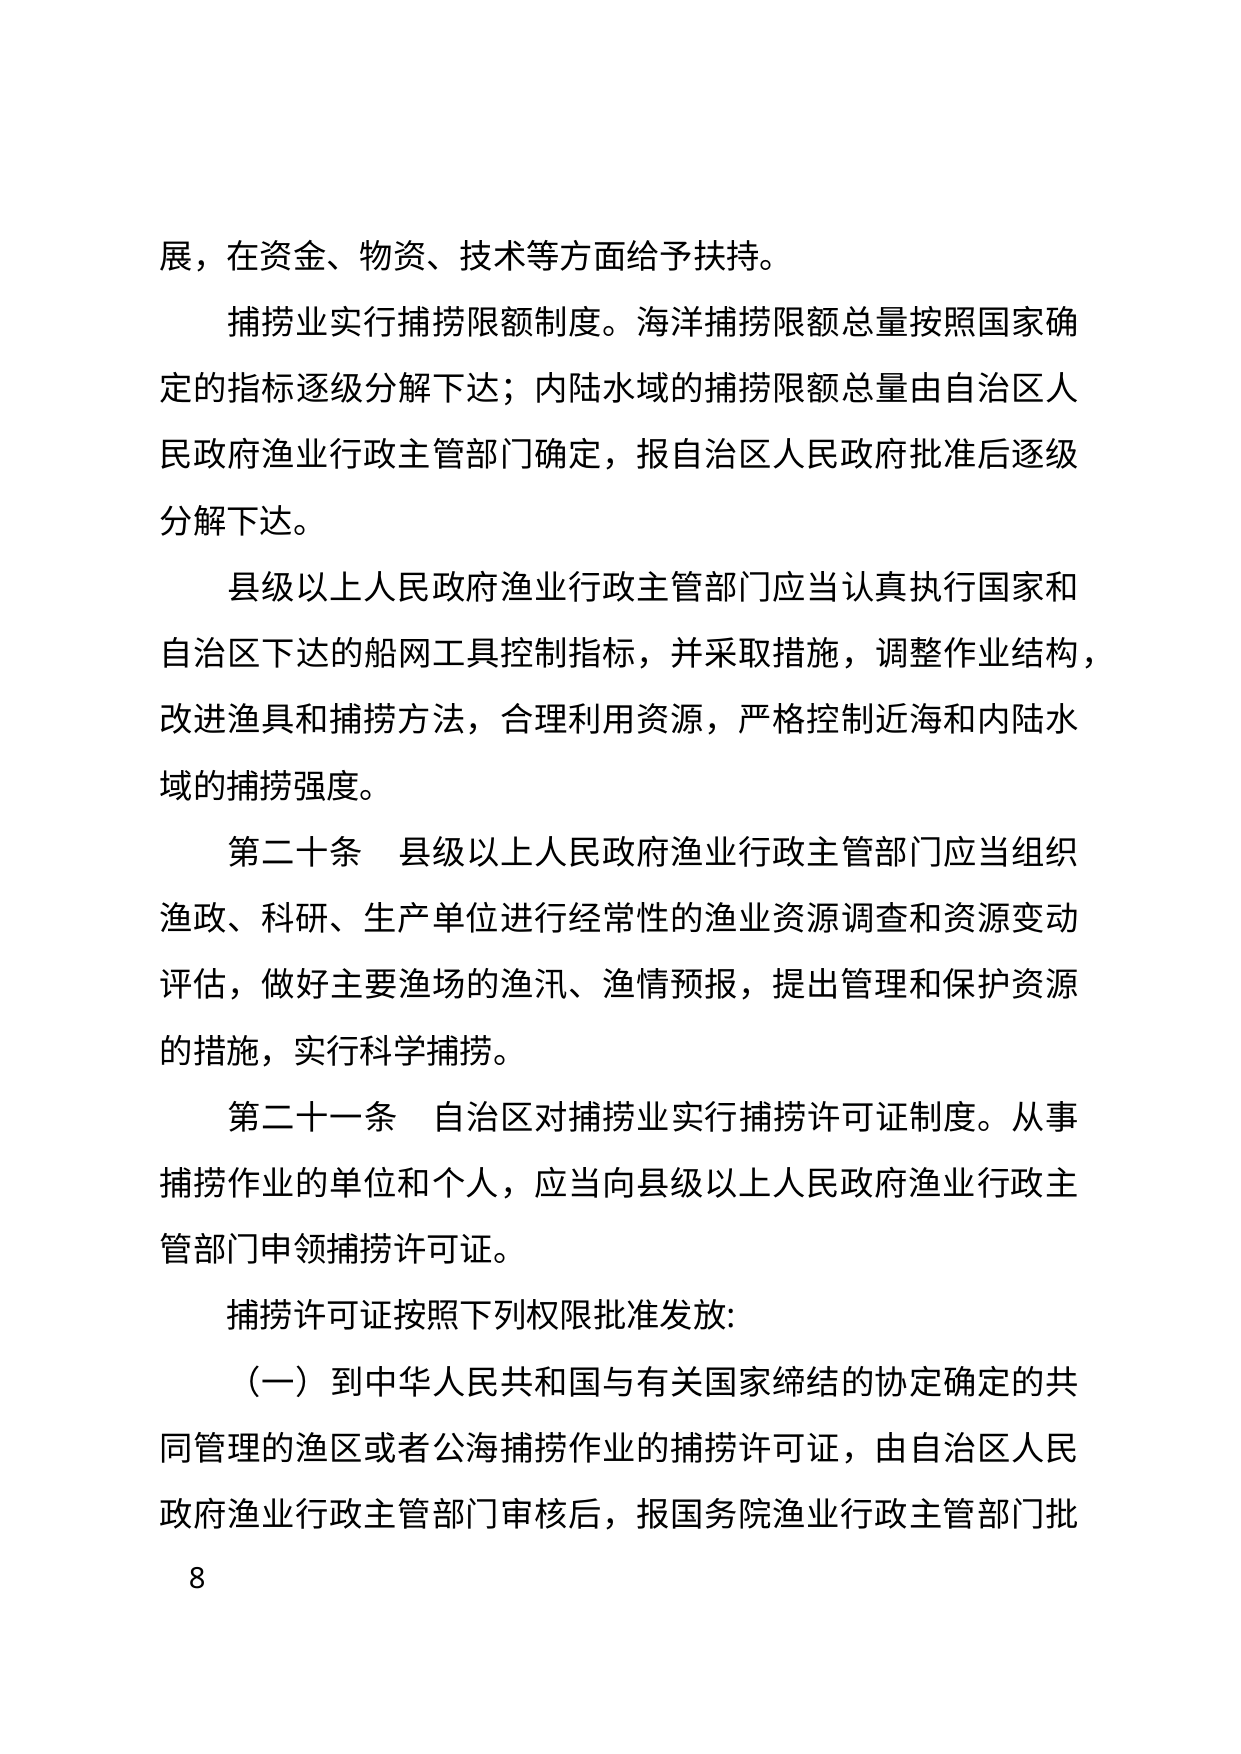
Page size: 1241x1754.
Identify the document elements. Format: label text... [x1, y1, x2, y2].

text 捕捞许可证按照下列权限批准发放: [159, 1280, 1081, 1347]
text 第二十条 县级以上人民政府渔业行政主管部门应当组织渔政、科研、生产单位进行经常性的渔业资源调查和资源变动评估，做好主要渔场的渔汛、渔情预报，提出管理和保护资源的措施，实行科学捕捞。 [159, 817, 1081, 1082]
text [159, 220, 1081, 287]
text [159, 1347, 1081, 1545]
text 捕捞业实行捕捞限额制度。海洋捕捞限额总量按照国家确定的指标逐级分解下达；内陆水域的捕捞限额总量由自治区人民政府渔业行政主管部门确定，报自治区人民政府批准后逐级分解下达。 [159, 287, 1081, 552]
text 第二十一条 自治区对捕捞业实行捕捞许可证制度。从事捕捞作业的单位和个人，应当向县级以上人民政府渔业行政主管部门申领捕捞许可证。 [159, 1082, 1081, 1280]
text 县级以上人民政府渔业行政主管部门应当认真执行国家和自治区下达的船网工具控制指标，并采取措施，调整作业结构，改进渔具和捕捞方法，合理利用资源，严格控制近海和内陆水域的捕捞强度。 [159, 552, 1081, 817]
